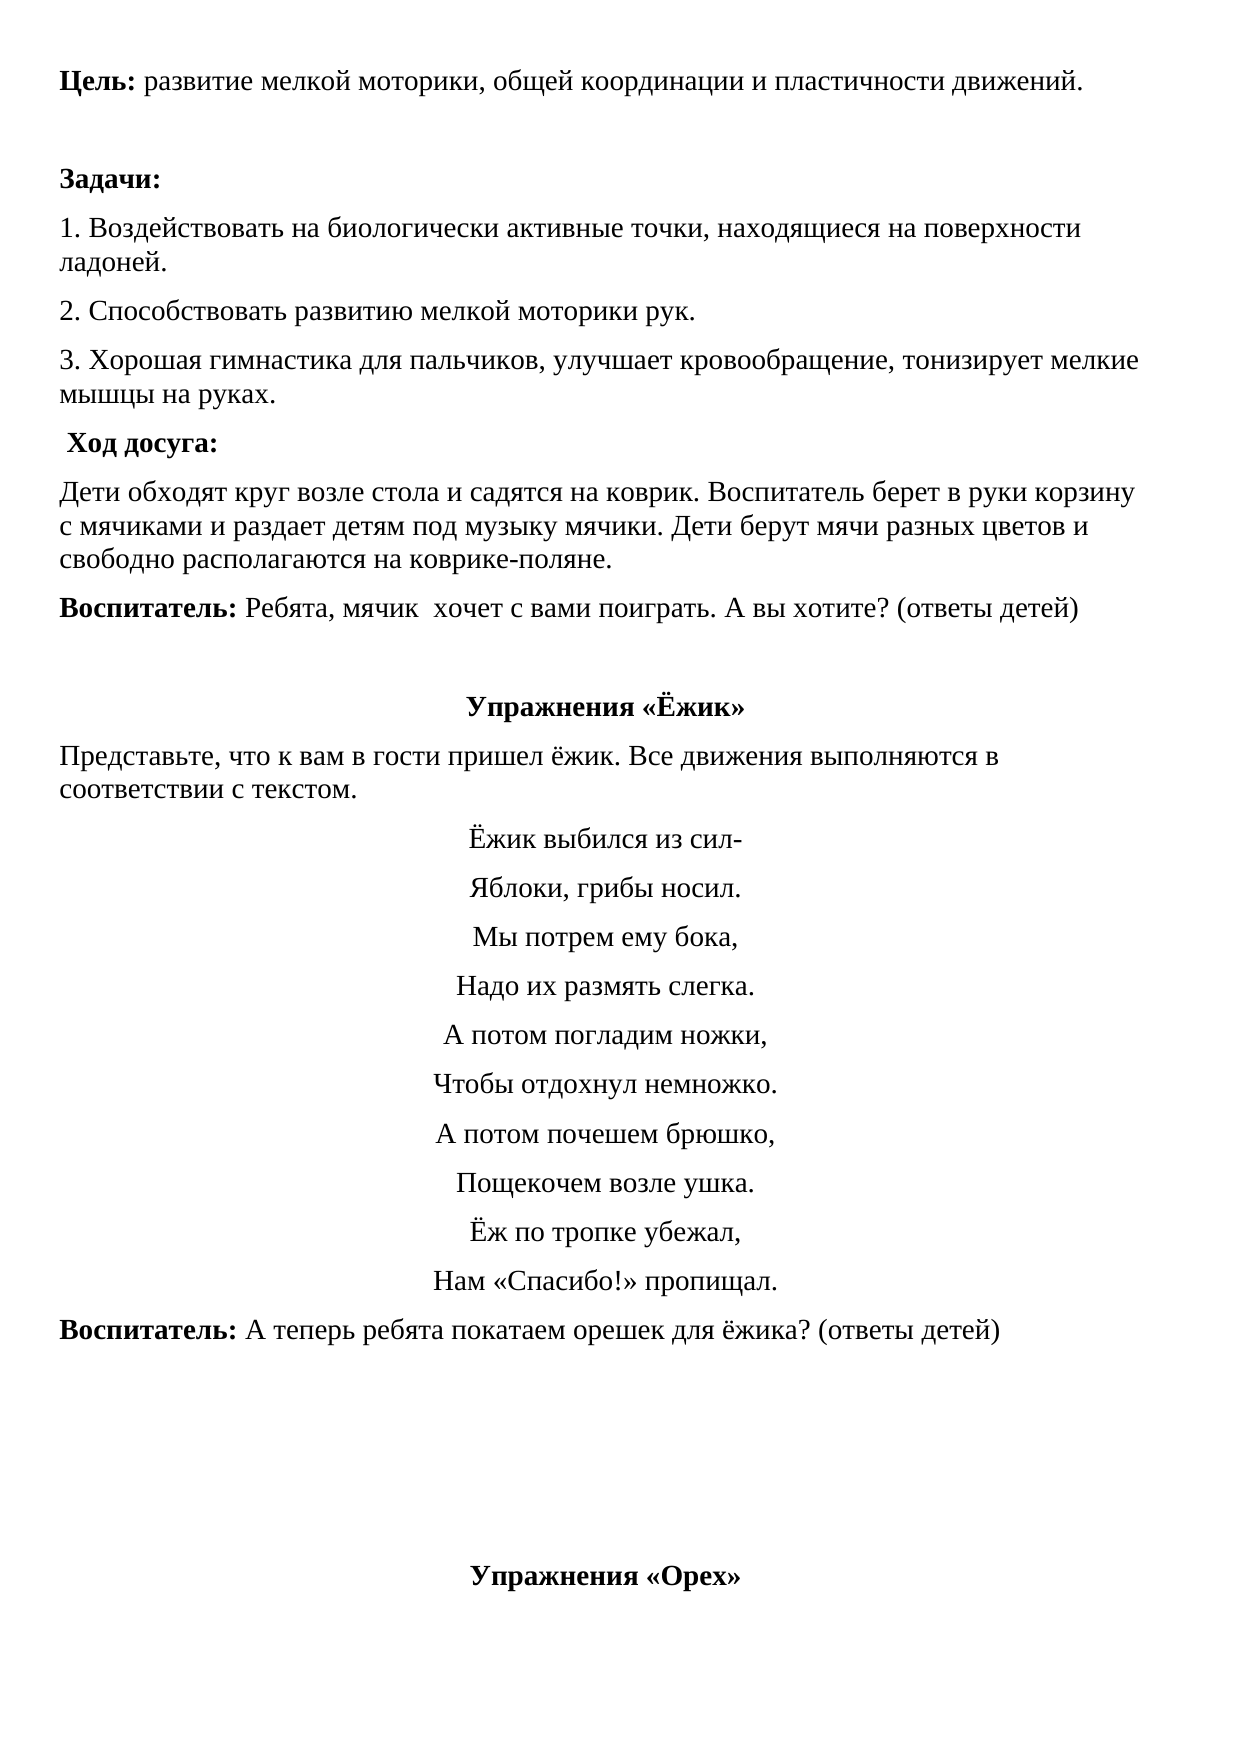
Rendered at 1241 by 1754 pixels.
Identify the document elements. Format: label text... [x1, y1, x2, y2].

text Ход досуга: [66, 425, 1152, 459]
text Дети обходят круг возле стола и садятся на коврик. Воспитатель берет в руки корзину с мячиками и раздает детям под музыку мячики. Дети берут мячи разных цветов и свободно располагаются на коврике-поляне. [59, 474, 1152, 575]
text Ёжик выбился из сил- [59, 821, 1152, 854]
text 3. Хорошая гимнастика для пальчиков, улучшает кровообращение, тонизирует мелкие мышцы на руках. [59, 342, 1152, 409]
text Упражнения «Орех» [59, 1558, 1152, 1592]
text Мы потрем ему бока, [59, 919, 1152, 953]
text Воспитатель: Ребята, мячик хочет с вами поиграть. А вы хотите? (ответы детей) [59, 591, 1152, 624]
text Пощекочем возле ушка. [59, 1165, 1152, 1198]
text Упражнения «Ёжик» [59, 689, 1152, 722]
text Надо их размять слегка. [59, 968, 1152, 1002]
text А потом почешем брюшко, [59, 1116, 1152, 1149]
text Нам «Спасибо!» пропищал. [59, 1263, 1152, 1297]
text Представьте, что к вам в гости пришел ёжик. Все движения выполняются в соответствии с текстом. [59, 738, 1152, 805]
text 1. Воздействовать на биологически активные точки, находящиеся на поверхности ладоней. [59, 211, 1152, 278]
text Задачи: [59, 161, 1152, 195]
text А потом погладим ножки, [59, 1017, 1152, 1051]
text 2. Способствовать развитию мелкой моторики рук. [59, 293, 1152, 327]
text Чтобы отдохнул немножко. [59, 1067, 1152, 1100]
text Яблоки, грибы носил. [59, 870, 1152, 903]
text Воспитатель: А теперь ребята покатаем орешек для ёжика? (ответы детей) [59, 1312, 1152, 1346]
text Ёж по тропке убежал, [59, 1214, 1152, 1248]
text Цель: развитие мелкой моторики, общей координации и пластичности движений. [59, 63, 1152, 97]
